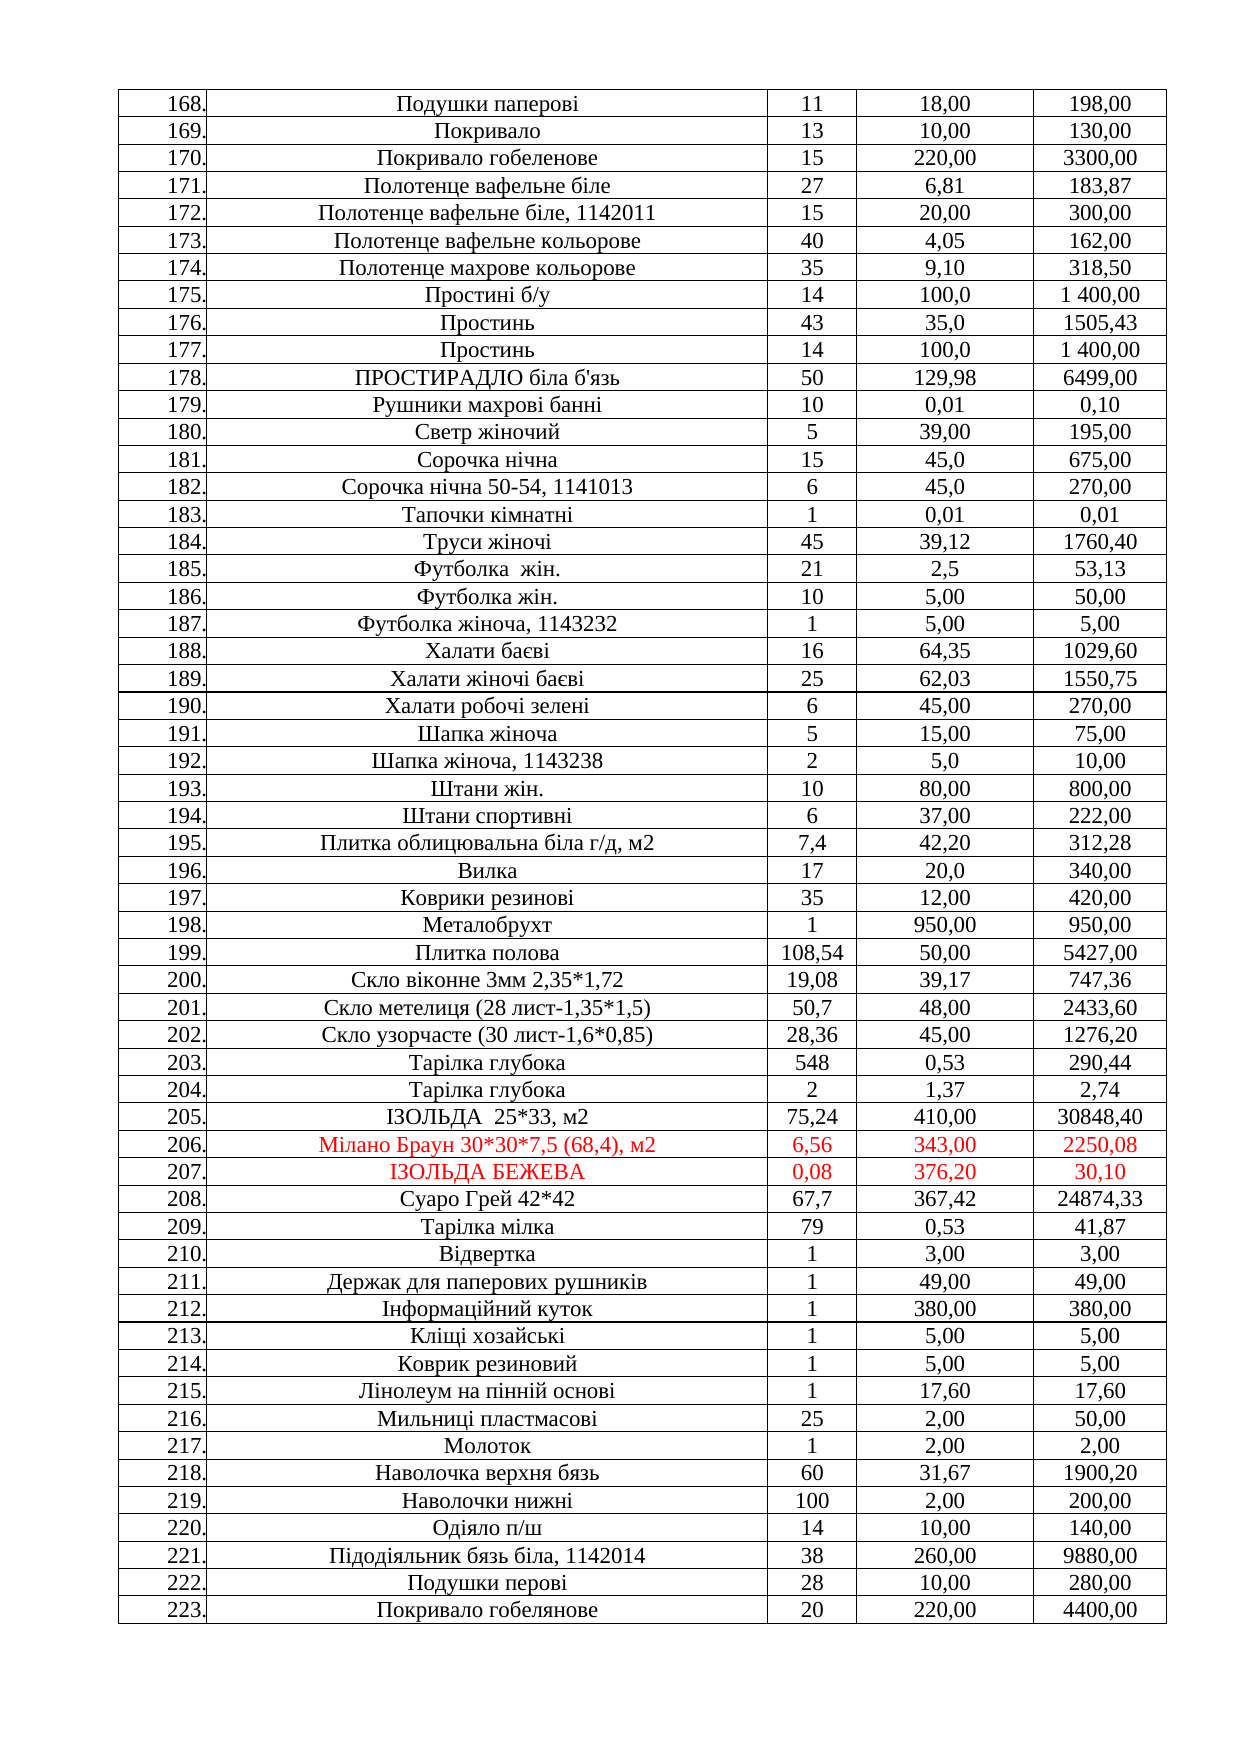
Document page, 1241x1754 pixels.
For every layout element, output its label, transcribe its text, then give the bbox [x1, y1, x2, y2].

table_cell 280,00 [1034, 1569, 1166, 1595]
table_cell 31,67 [857, 1460, 1033, 1486]
table_cell [119, 1432, 206, 1458]
table_cell [119, 555, 206, 582]
table_cell 5,00 [857, 1350, 1033, 1376]
table_cell ПРОСТИРАДЛО біла б'язь [207, 364, 767, 390]
table_cell 10,00 [857, 117, 1033, 143]
table_cell 376,20 [857, 1158, 1033, 1184]
table_cell Наволочка верхня бязь [207, 1460, 767, 1486]
table_cell 20,0 [857, 857, 1033, 883]
table_cell 2 [768, 747, 856, 773]
table_cell 64,35 [857, 638, 1033, 664]
table_cell 2,00 [857, 1487, 1033, 1513]
table_cell 2433,60 [1034, 994, 1166, 1020]
table_cell [119, 1158, 206, 1184]
table_cell ІЗОЛЬДА БЕЖЕВА [207, 1158, 767, 1184]
table_cell [119, 1076, 206, 1102]
table_cell 1 400,00 [1034, 281, 1166, 308]
table_cell 18,00 [857, 90, 1033, 116]
table_cell 25 [768, 665, 856, 691]
table_cell Полотенце вафельне кольорове [207, 227, 767, 253]
table_cell 15 [768, 446, 856, 472]
table_cell 312,28 [1034, 829, 1166, 856]
table_cell [119, 446, 206, 472]
table_cell [119, 501, 206, 527]
table_cell 16 [768, 638, 856, 664]
table_cell 162,00 [1034, 227, 1166, 253]
table_cell 220,00 [857, 1596, 1033, 1623]
table_cell [119, 145, 206, 171]
table_cell [119, 1186, 206, 1212]
table_cell 10,00 [857, 1514, 1033, 1541]
table_cell 1505,43 [1034, 309, 1166, 335]
table_cell [119, 1405, 206, 1431]
table_cell [119, 117, 206, 143]
table_cell 130,00 [1034, 117, 1166, 143]
table_cell 380,00 [857, 1295, 1033, 1321]
table_cell [119, 966, 206, 993]
table_cell 48,00 [857, 994, 1033, 1020]
table_cell [119, 912, 206, 938]
table_cell 13 [768, 117, 856, 143]
table_cell 0,01 [1034, 501, 1166, 527]
table_cell 270,00 [1034, 693, 1166, 719]
table_cell [119, 364, 206, 390]
table_cell 43 [768, 309, 856, 335]
table_cell 50,7 [768, 994, 856, 1020]
table_cell [119, 939, 206, 965]
table_cell 1029,60 [1034, 638, 1166, 664]
table_cell [119, 610, 206, 637]
table_cell Підодіяльник бязь біла, 1142014 [207, 1542, 767, 1568]
table_cell 17,60 [857, 1377, 1033, 1404]
table_cell 49,00 [857, 1268, 1033, 1294]
table_cell 100,0 [857, 336, 1033, 363]
table_cell Наволочки нижні [207, 1487, 767, 1513]
table_cell 195,00 [1034, 419, 1166, 445]
table_cell 100,0 [857, 281, 1033, 308]
table_cell Металобрухт [207, 912, 767, 938]
table_cell 548 [768, 1049, 856, 1075]
table_cell 1 400,00 [1034, 336, 1166, 363]
table_cell [119, 583, 206, 609]
table_cell [119, 1240, 206, 1267]
table_cell 5 [768, 419, 856, 445]
table_cell 10,00 [1034, 747, 1166, 773]
table_cell 9,10 [857, 254, 1033, 280]
table_cell 39,12 [857, 528, 1033, 554]
table_cell 41,87 [1034, 1213, 1166, 1239]
table_cell 260,00 [857, 1542, 1033, 1568]
table_cell 28,36 [768, 1021, 856, 1047]
table_cell 270,00 [1034, 473, 1166, 499]
table_cell [119, 419, 206, 445]
table_cell Футболка жін. [207, 555, 767, 582]
table_cell 5,00 [857, 1323, 1033, 1349]
table_cell 410,00 [857, 1103, 1033, 1130]
table_cell 2,5 [857, 555, 1033, 582]
table_cell 2 [768, 1076, 856, 1102]
table_cell 675,00 [1034, 446, 1166, 472]
table_cell 17,60 [1034, 1377, 1166, 1404]
table_cell 0,08 [768, 1158, 856, 1184]
table_cell 1 [768, 1240, 856, 1267]
table_cell Сорочка нічна 50-54, 1141013 [207, 473, 767, 499]
table_cell 1 [768, 1350, 856, 1376]
table_cell 53,13 [1034, 555, 1166, 582]
table_cell Скло віконне 3мм 2,35*1,72 [207, 966, 767, 993]
table_cell 950,00 [1034, 912, 1166, 938]
table_cell 14 [768, 336, 856, 363]
table_cell Плитка полова [207, 939, 767, 965]
table_cell 27 [768, 172, 856, 198]
table_cell [119, 1213, 206, 1239]
table_cell 2,00 [857, 1432, 1033, 1458]
table_cell [119, 1350, 206, 1376]
table_cell Коврик резиновий [207, 1350, 767, 1376]
table_cell [119, 775, 206, 801]
table_cell Інформаційний куток [207, 1295, 767, 1321]
table_cell [119, 1596, 206, 1623]
table_cell Полотенце вафельне біле, 1142011 [207, 199, 767, 226]
table_cell Халати жіночі баєві [207, 665, 767, 691]
table_cell [119, 336, 206, 363]
table_cell 45,0 [857, 446, 1033, 472]
table_cell 5 [768, 720, 856, 746]
table_cell Шапка жіноча [207, 720, 767, 746]
table_cell 1 [768, 610, 856, 637]
table_cell [119, 391, 206, 417]
table_cell 45 [768, 528, 856, 554]
table_cell [119, 528, 206, 554]
table_cell ІЗОЛЬДА 25*33, м2 [207, 1103, 767, 1130]
table_cell Шапка жіноча, 1143238 [207, 747, 767, 773]
table_cell 75,00 [1034, 720, 1166, 746]
table_cell 2,00 [857, 1405, 1033, 1431]
table_cell Молоток [207, 1432, 767, 1458]
table_cell 12,00 [857, 884, 1033, 911]
table_cell Покривало [207, 117, 767, 143]
table_cell 1 [768, 1377, 856, 1404]
table_cell 0,10 [1034, 391, 1166, 417]
table_cell Халати робочі зелені [207, 693, 767, 719]
table_cell 75,24 [768, 1103, 856, 1130]
table_cell 37,00 [857, 802, 1033, 828]
table_cell 45,00 [857, 1021, 1033, 1047]
table_cell 0,01 [857, 391, 1033, 417]
table_cell [119, 1295, 206, 1321]
table_cell Мілано Браун 30*30*7,5 (68,4), м2 [207, 1131, 767, 1157]
table_cell 100 [768, 1487, 856, 1513]
table_cell 67,7 [768, 1186, 856, 1212]
table_cell 3,00 [857, 1240, 1033, 1267]
table_cell [119, 857, 206, 883]
table_cell Футболка жіноча, 1143232 [207, 610, 767, 637]
table_cell 14 [768, 1514, 856, 1541]
table_cell Плитка облицювальна біла г/д, м2 [207, 829, 767, 856]
table_cell 6 [768, 693, 856, 719]
table_cell 1900,20 [1034, 1460, 1166, 1486]
table_cell Тарілка мілка [207, 1213, 767, 1239]
table_cell Скло узорчасте (30 лист-1,6*0,85) [207, 1021, 767, 1047]
table_cell Тапочки кімнатні [207, 501, 767, 527]
table_cell 10,00 [857, 1569, 1033, 1595]
table_cell [119, 473, 206, 499]
table_cell 800,00 [1034, 775, 1166, 801]
table_cell 5,00 [857, 610, 1033, 637]
table_cell [119, 1542, 206, 1568]
table_cell 1 [768, 1268, 856, 1294]
table_cell Футболка жін. [207, 583, 767, 609]
table_cell 7,4 [768, 829, 856, 856]
table_cell [119, 994, 206, 1020]
table_cell [119, 1323, 206, 1349]
table_cell [119, 638, 206, 664]
table_cell 183,87 [1034, 172, 1166, 198]
table_cell 62,03 [857, 665, 1033, 691]
table_cell 20,00 [857, 199, 1033, 226]
table_cell Мильниці пластмасові [207, 1405, 767, 1431]
table_cell [119, 227, 206, 253]
table_cell [119, 1103, 206, 1130]
table_cell 108,54 [768, 939, 856, 965]
table_cell 28 [768, 1569, 856, 1595]
table_cell [119, 1487, 206, 1513]
table_cell 5,00 [1034, 1323, 1166, 1349]
table_cell 340,00 [1034, 857, 1166, 883]
table_cell 220,00 [857, 145, 1033, 171]
table_cell 35 [768, 254, 856, 280]
table_cell 15 [768, 145, 856, 171]
table_cell Суаро Грей 42*42 [207, 1186, 767, 1212]
table_cell Одіяло п/ш [207, 1514, 767, 1541]
table_cell 45,0 [857, 473, 1033, 499]
table_cell Тарілка глубока [207, 1076, 767, 1102]
table_cell 6 [768, 473, 856, 499]
table_cell 2,74 [1034, 1076, 1166, 1102]
table_cell Подушки паперові [207, 90, 767, 116]
table_cell 747,36 [1034, 966, 1166, 993]
table_cell [119, 90, 206, 116]
table_cell 2,00 [1034, 1432, 1166, 1458]
table_cell 129,98 [857, 364, 1033, 390]
table_cell 5,00 [1034, 610, 1166, 637]
table_cell Скло метелиця (28 лист-1,35*1,5) [207, 994, 767, 1020]
table_cell 300,00 [1034, 199, 1166, 226]
table_cell 40 [768, 227, 856, 253]
table_cell [119, 1268, 206, 1294]
table_cell Рушники махрові банні [207, 391, 767, 417]
table_cell 222,00 [1034, 802, 1166, 828]
table_cell 35 [768, 884, 856, 911]
table_cell 1,37 [857, 1076, 1033, 1102]
table_cell 1550,75 [1034, 665, 1166, 691]
table_cell [119, 720, 206, 746]
table_cell 24874,33 [1034, 1186, 1166, 1212]
table_cell 420,00 [1034, 884, 1166, 911]
table_cell Простині б/у [207, 281, 767, 308]
table_cell 30848,40 [1034, 1103, 1166, 1130]
table_cell Сорочка нічна [207, 446, 767, 472]
table_cell 10 [768, 583, 856, 609]
table_cell [119, 309, 206, 335]
table_cell 318,50 [1034, 254, 1166, 280]
table_cell 0,53 [857, 1049, 1033, 1075]
table_cell 30,10 [1034, 1158, 1166, 1184]
table_cell [119, 1021, 206, 1047]
table_cell [119, 1514, 206, 1541]
table_cell 950,00 [857, 912, 1033, 938]
table_cell 20 [768, 1596, 856, 1623]
table_cell 60 [768, 1460, 856, 1486]
table_cell 198,00 [1034, 90, 1166, 116]
table_cell Лінолеум на пінній основі [207, 1377, 767, 1404]
table_cell [119, 829, 206, 856]
table_cell [119, 254, 206, 280]
table_cell Тарілка глубока [207, 1049, 767, 1075]
table_cell Подушки перові [207, 1569, 767, 1595]
table_cell [119, 172, 206, 198]
table_cell 1 [768, 501, 856, 527]
table_cell 15 [768, 199, 856, 226]
table_cell Халати баєві [207, 638, 767, 664]
table_cell [119, 1377, 206, 1404]
table_cell 35,0 [857, 309, 1033, 335]
table_cell 11 [768, 90, 856, 116]
table_cell 343,00 [857, 1131, 1033, 1157]
table_cell Штани спортивні [207, 802, 767, 828]
table_cell 0,53 [857, 1213, 1033, 1239]
table_cell Держак для паперових рушників [207, 1268, 767, 1294]
table_cell 200,00 [1034, 1487, 1166, 1513]
table_cell 290,44 [1034, 1049, 1166, 1075]
table_cell 6,56 [768, 1131, 856, 1157]
table_cell 42,20 [857, 829, 1033, 856]
table_cell [119, 802, 206, 828]
table_cell [119, 665, 206, 691]
table_cell Коврики резинові [207, 884, 767, 911]
table_cell 9880,00 [1034, 1542, 1166, 1568]
table_cell 367,42 [857, 1186, 1033, 1212]
table_cell 4400,00 [1034, 1596, 1166, 1623]
table_cell [119, 1569, 206, 1595]
table_cell 50,00 [1034, 583, 1166, 609]
table_cell 21 [768, 555, 856, 582]
table_cell Полотенце махрове кольорове [207, 254, 767, 280]
table_cell [119, 281, 206, 308]
table_cell [119, 693, 206, 719]
table_cell 39,00 [857, 419, 1033, 445]
table_cell 14 [768, 281, 856, 308]
table_cell 2250,08 [1034, 1131, 1166, 1157]
table_cell [119, 1049, 206, 1075]
table_cell 39,17 [857, 966, 1033, 993]
table_cell Кліщі хозайські [207, 1323, 767, 1349]
table_cell 1 [768, 912, 856, 938]
table_cell 1 [768, 1295, 856, 1321]
table_cell 4,05 [857, 227, 1033, 253]
table_cell 3,00 [1034, 1240, 1166, 1267]
table_cell 50,00 [1034, 1405, 1166, 1431]
table_cell Штани жін. [207, 775, 767, 801]
table_cell 5,00 [857, 583, 1033, 609]
table_cell 10 [768, 775, 856, 801]
table_cell 79 [768, 1213, 856, 1239]
table_cell 6499,00 [1034, 364, 1166, 390]
table_cell 5,00 [1034, 1350, 1166, 1376]
table_cell 50 [768, 364, 856, 390]
table_cell [119, 1460, 206, 1486]
table_cell Покривало гобелянове [207, 1596, 767, 1623]
table_cell [119, 199, 206, 226]
table_cell 17 [768, 857, 856, 883]
table_cell 49,00 [1034, 1268, 1166, 1294]
table_cell 0,01 [857, 501, 1033, 527]
table_cell 45,00 [857, 693, 1033, 719]
table_cell 6,81 [857, 172, 1033, 198]
table_cell 3300,00 [1034, 145, 1166, 171]
table_cell 1 [768, 1432, 856, 1458]
table_cell 80,00 [857, 775, 1033, 801]
table_cell 25 [768, 1405, 856, 1431]
table_cell 38 [768, 1542, 856, 1568]
table_cell Труси жіночі [207, 528, 767, 554]
table_cell [119, 747, 206, 773]
table_cell Полотенце вафельне біле [207, 172, 767, 198]
table_cell 1 [768, 1323, 856, 1349]
table_cell 5427,00 [1034, 939, 1166, 965]
table_cell 5,0 [857, 747, 1033, 773]
table_cell 6 [768, 802, 856, 828]
table_cell 380,00 [1034, 1295, 1166, 1321]
table_cell [119, 884, 206, 911]
table_cell 1760,40 [1034, 528, 1166, 554]
table_cell 15,00 [857, 720, 1033, 746]
table_cell 140,00 [1034, 1514, 1166, 1541]
table_cell Простинь [207, 336, 767, 363]
table_cell 19,08 [768, 966, 856, 993]
table_cell 1276,20 [1034, 1021, 1166, 1047]
table_cell [119, 1131, 206, 1157]
table_cell 10 [768, 391, 856, 417]
table_cell Відвертка [207, 1240, 767, 1267]
table_cell Простинь [207, 309, 767, 335]
table_cell 50,00 [857, 939, 1033, 965]
table_cell Вилка [207, 857, 767, 883]
table_cell Покривало гобеленове [207, 145, 767, 171]
table_cell Светр жіночий [207, 419, 767, 445]
